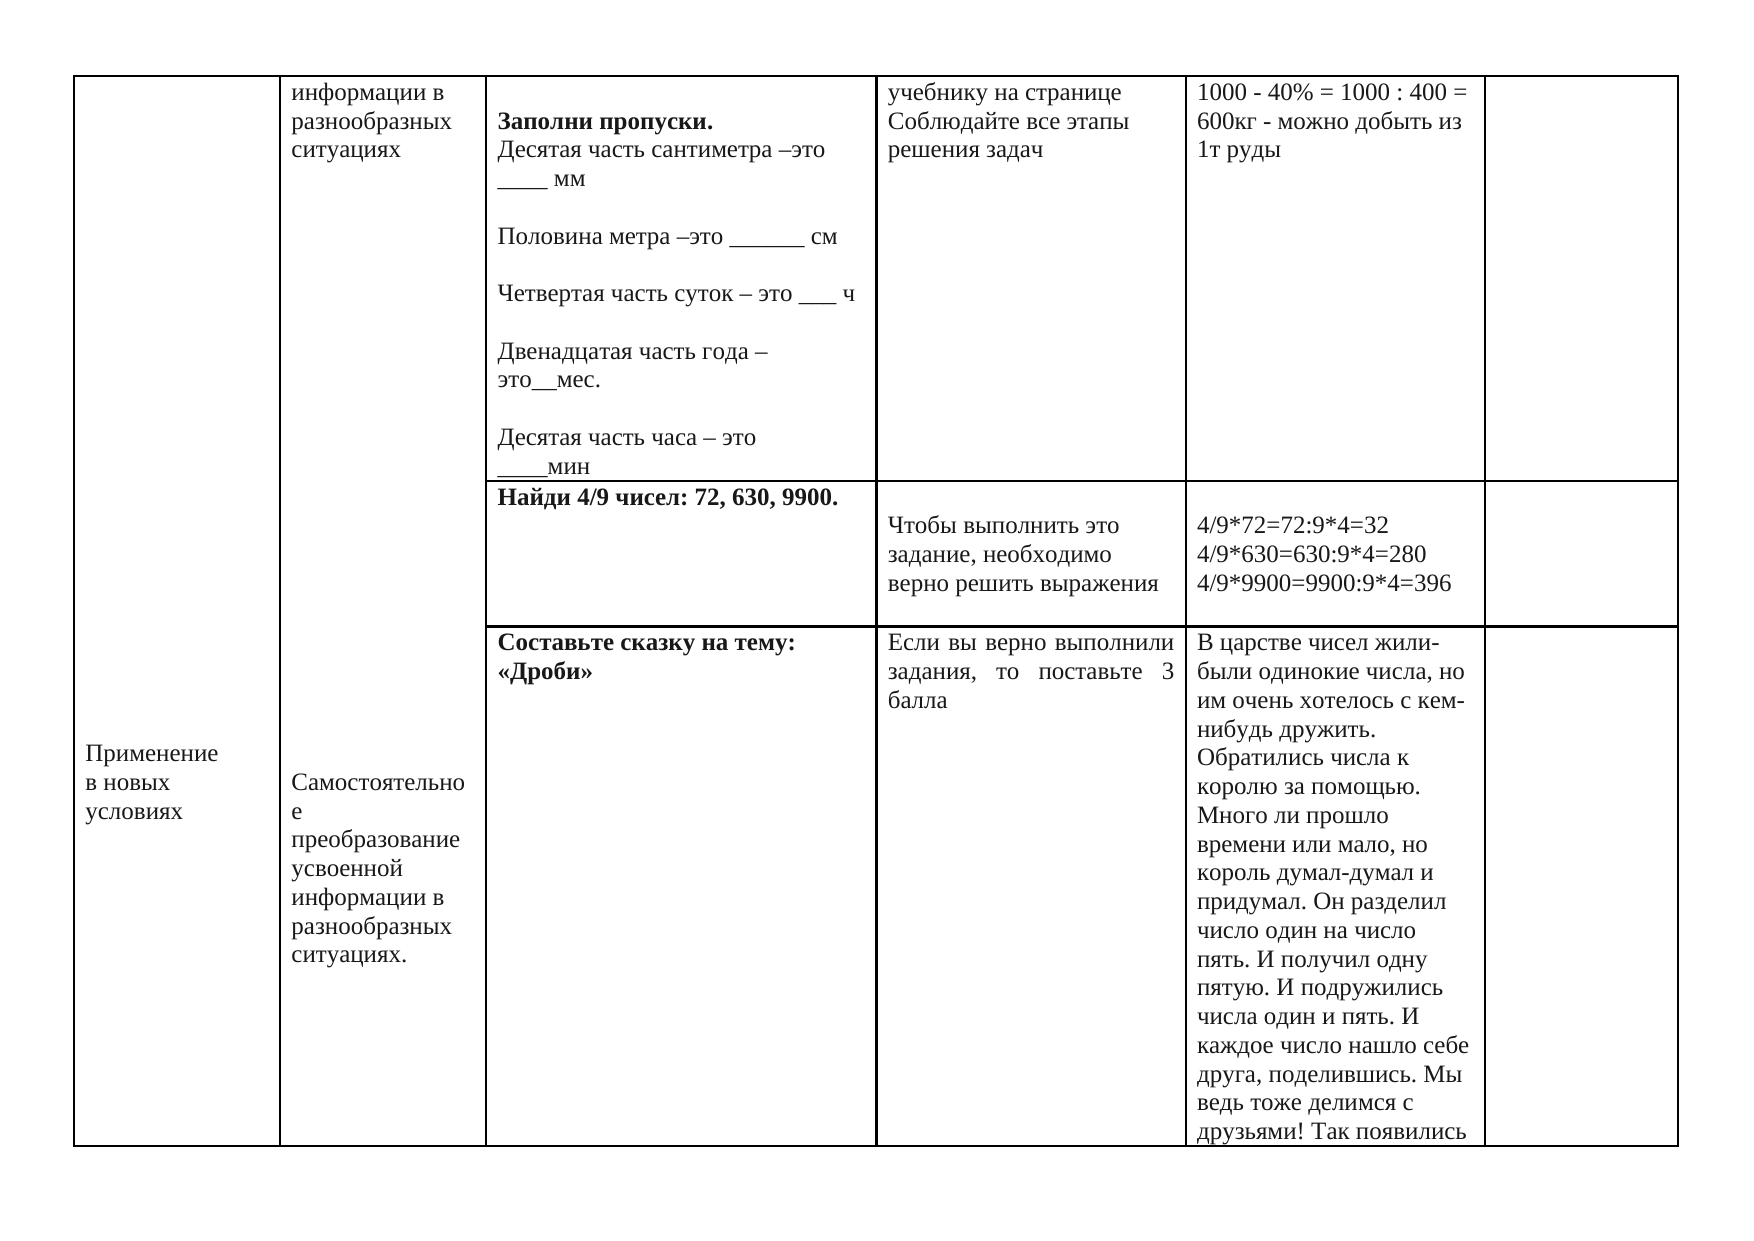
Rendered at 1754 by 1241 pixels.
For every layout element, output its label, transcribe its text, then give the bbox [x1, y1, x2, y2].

table_cell [1486, 628, 1677, 1145]
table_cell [75, 77, 279, 1145]
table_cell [1187, 77, 1484, 479]
table_cell Найди 4/9 чисел: 72, 630, 9900. [487, 482, 875, 625]
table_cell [487, 77, 875, 479]
table_cell 4/9*72=72:9*4=32 4/9*630=630:9*4=280 4/9*9900=9900:9*4=396 [1187, 482, 1484, 625]
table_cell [878, 77, 1185, 479]
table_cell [281, 77, 485, 1145]
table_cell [878, 628, 1185, 1145]
table_cell Чтобы выполнить это задание, необходимо верно решить выражения [878, 482, 1185, 625]
table_cell [1486, 77, 1677, 479]
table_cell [1187, 628, 1484, 1145]
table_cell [487, 628, 875, 1145]
table_cell [1486, 482, 1677, 625]
